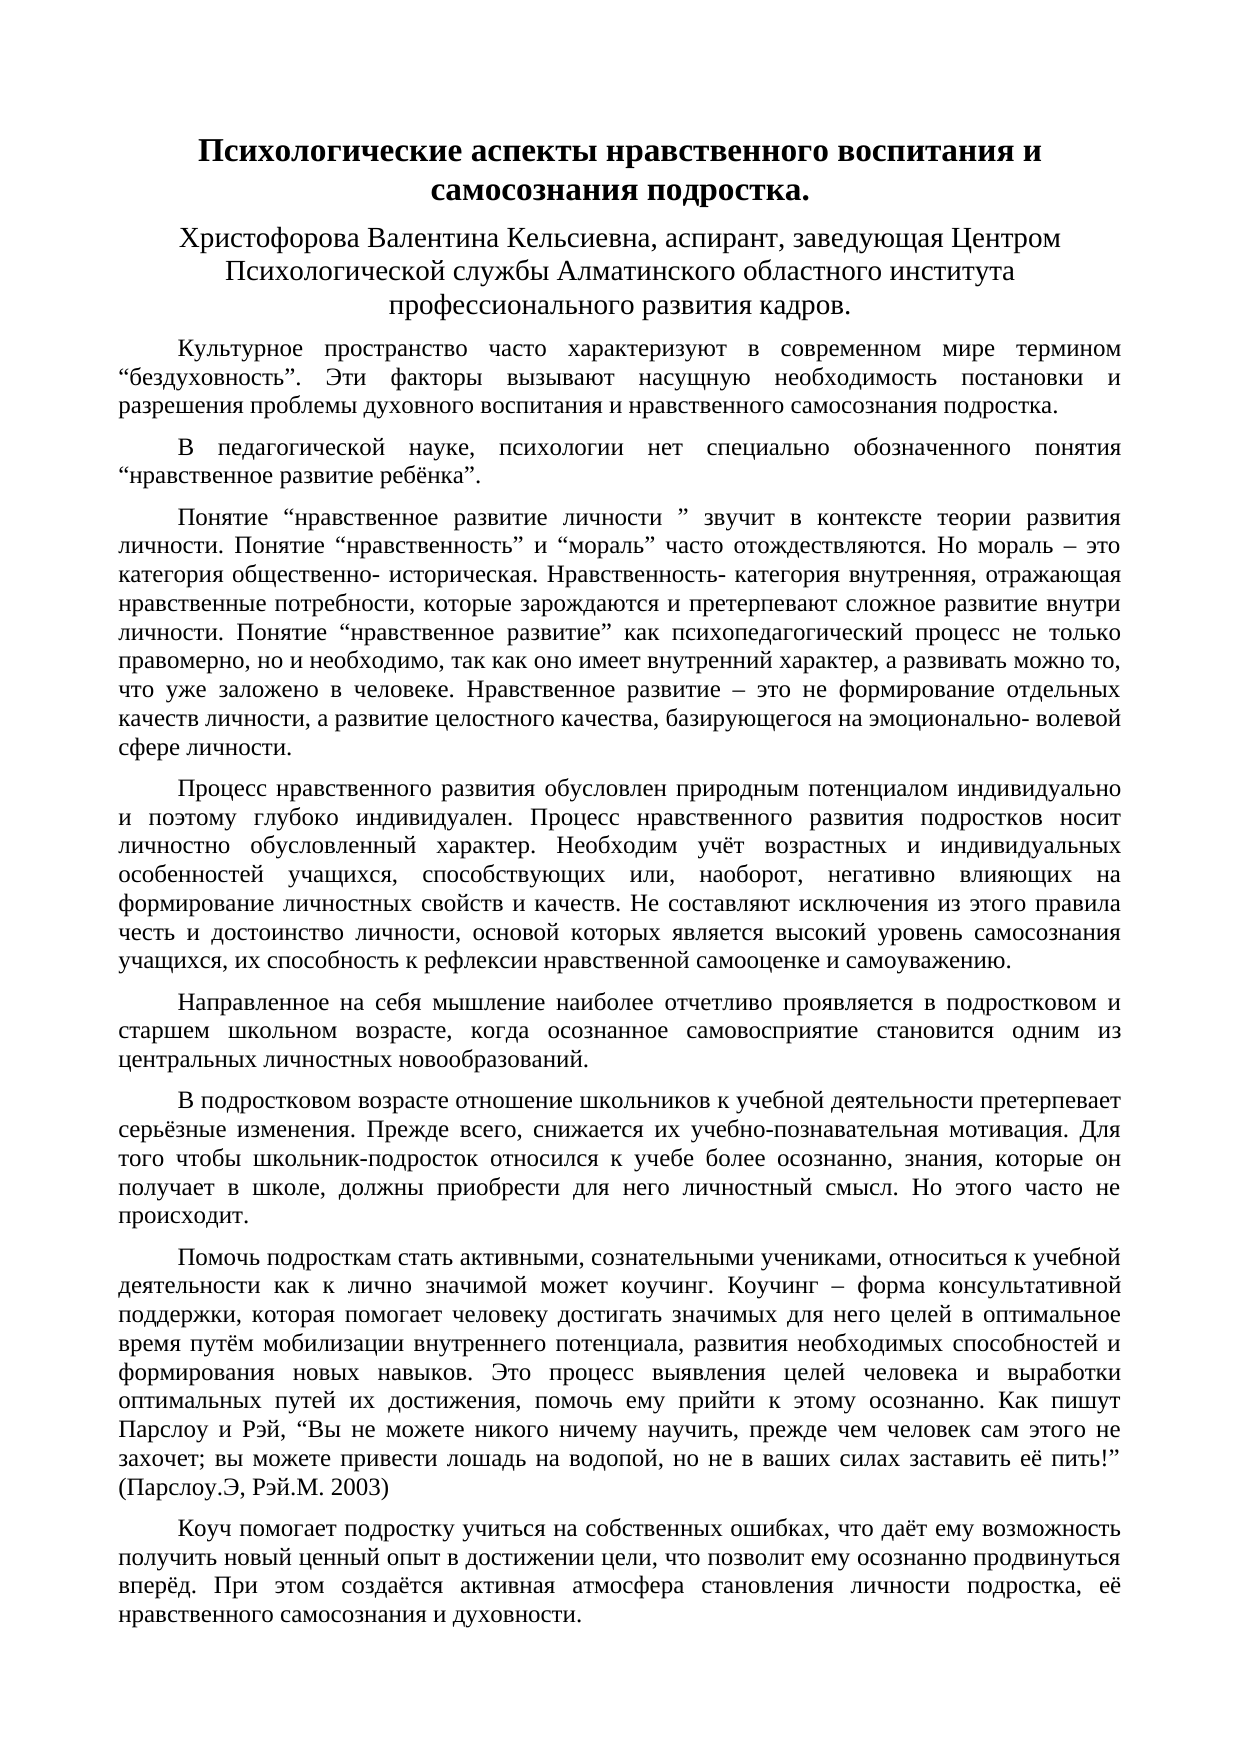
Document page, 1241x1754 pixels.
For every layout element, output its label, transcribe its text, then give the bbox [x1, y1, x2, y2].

text Понятие “нравственное развитие личности ” звучит в контексте теории развития личности. Понятие “нравственность” и “мораль” часто отождествляются. Но мораль – это категория общественно- историческая. Нравственность- категория внутренняя, отражающая нравственные потребности, которые зарождаются и претерпевают сложное развитие внутри личности. Понятие “нравственное развитие” как психопедагогический процесс не только правомерно, но и необходимо, так как оно имеет внутренний характер, а развивать можно то, что уже заложено в человеке. Нравственное развитие – это не формирование отдельных качеств личности, а развитие целостного качества, базирующегося на эмоционально- волевой сфере личности. [118, 502, 1122, 760]
text В педагогической науке, психологии нет специально обозначенного понятия “нравственное развитие ребёнка”. [118, 432, 1122, 489]
text Культурное пространство часто характеризуют в современном мире термином “бездуховность”. Эти факторы вызывают насущную необходимость постановки и разрешения проблемы духовного воспитания и нравственного самосознания подростка. [118, 333, 1122, 419]
text Психологические аспекты нравственного воспитания и самосознания подростка. [118, 131, 1122, 207]
text В подростковом возрасте отношение школьников к учебной деятельности претерпевает серьёзные изменения. Прежде всего, снижается их учебно-познавательная мотивация. Для того чтобы школьник-подросток относился к учебе более осознанно, знания, которые он получает в школе, должны приобрести для него личностный смысл. Но этого часто не происходит. [118, 1085, 1122, 1229]
text Направленное на себя мышление наиболее отчетливо проявляется в подростковом и старшем школьном возрасте, когда осознанное самовосприятие становится одним из центральных личностных новообразований. [118, 987, 1122, 1073]
text Коуч помогает подростку учиться на собственных ошибках, что даёт ему возможность получить новый ценный опыт в достижении цели, что позволит ему осознанно продвинуться вперёд. При этом создаётся активная атмосфера становления личности подростка, её нравственного самосознания и духовности. [118, 1513, 1122, 1628]
text Христофорова Валентина Кельсиевна, аспирант, заведующая Центром Психологической службы Алматинского областного института профессионального развития кадров. [118, 220, 1122, 320]
text Процесс нравственного развития обусловлен природным потенциалом индивидуально и поэтому глубоко индивидуален. Процесс нравственного развития подростков носит личностно обусловленный характер. Необходим учёт возрастных и индивидуальных особенностей учащихся, способствующих или, наоборот, негативно влияющих на формирование личностных свойств и качеств. Не составляют исключения из этого правила честь и достоинство личности, основой которых является высокий уровень самосознания учащихся, их способность к рефлексии нравственной самооценке и самоуважению. [118, 773, 1122, 974]
text Помочь подросткам стать активными, сознательными учениками, относиться к учебной деятельности как к лично значимой может коучинг. Коучинг – форма консультативной поддержки, которая помогает человеку достигать значимых для него целей в оптимальное время путём мобилизации внутреннего потенциала, развития необходимых способностей и формирования новых навыков. Это процесс выявления целей человека и выработки оптимальных путей их достижения, помочь ему прийти к этому осознанно. Как пишут Парслоу и Рэй, “Вы не можете никого ничему научить, прежде чем человек сам этого не захочет; вы можете привести лошадь на водопой, но не в ваших силах заставить её пить!” (Парслоу.Э, Рэй.М. 2003) [118, 1242, 1122, 1500]
